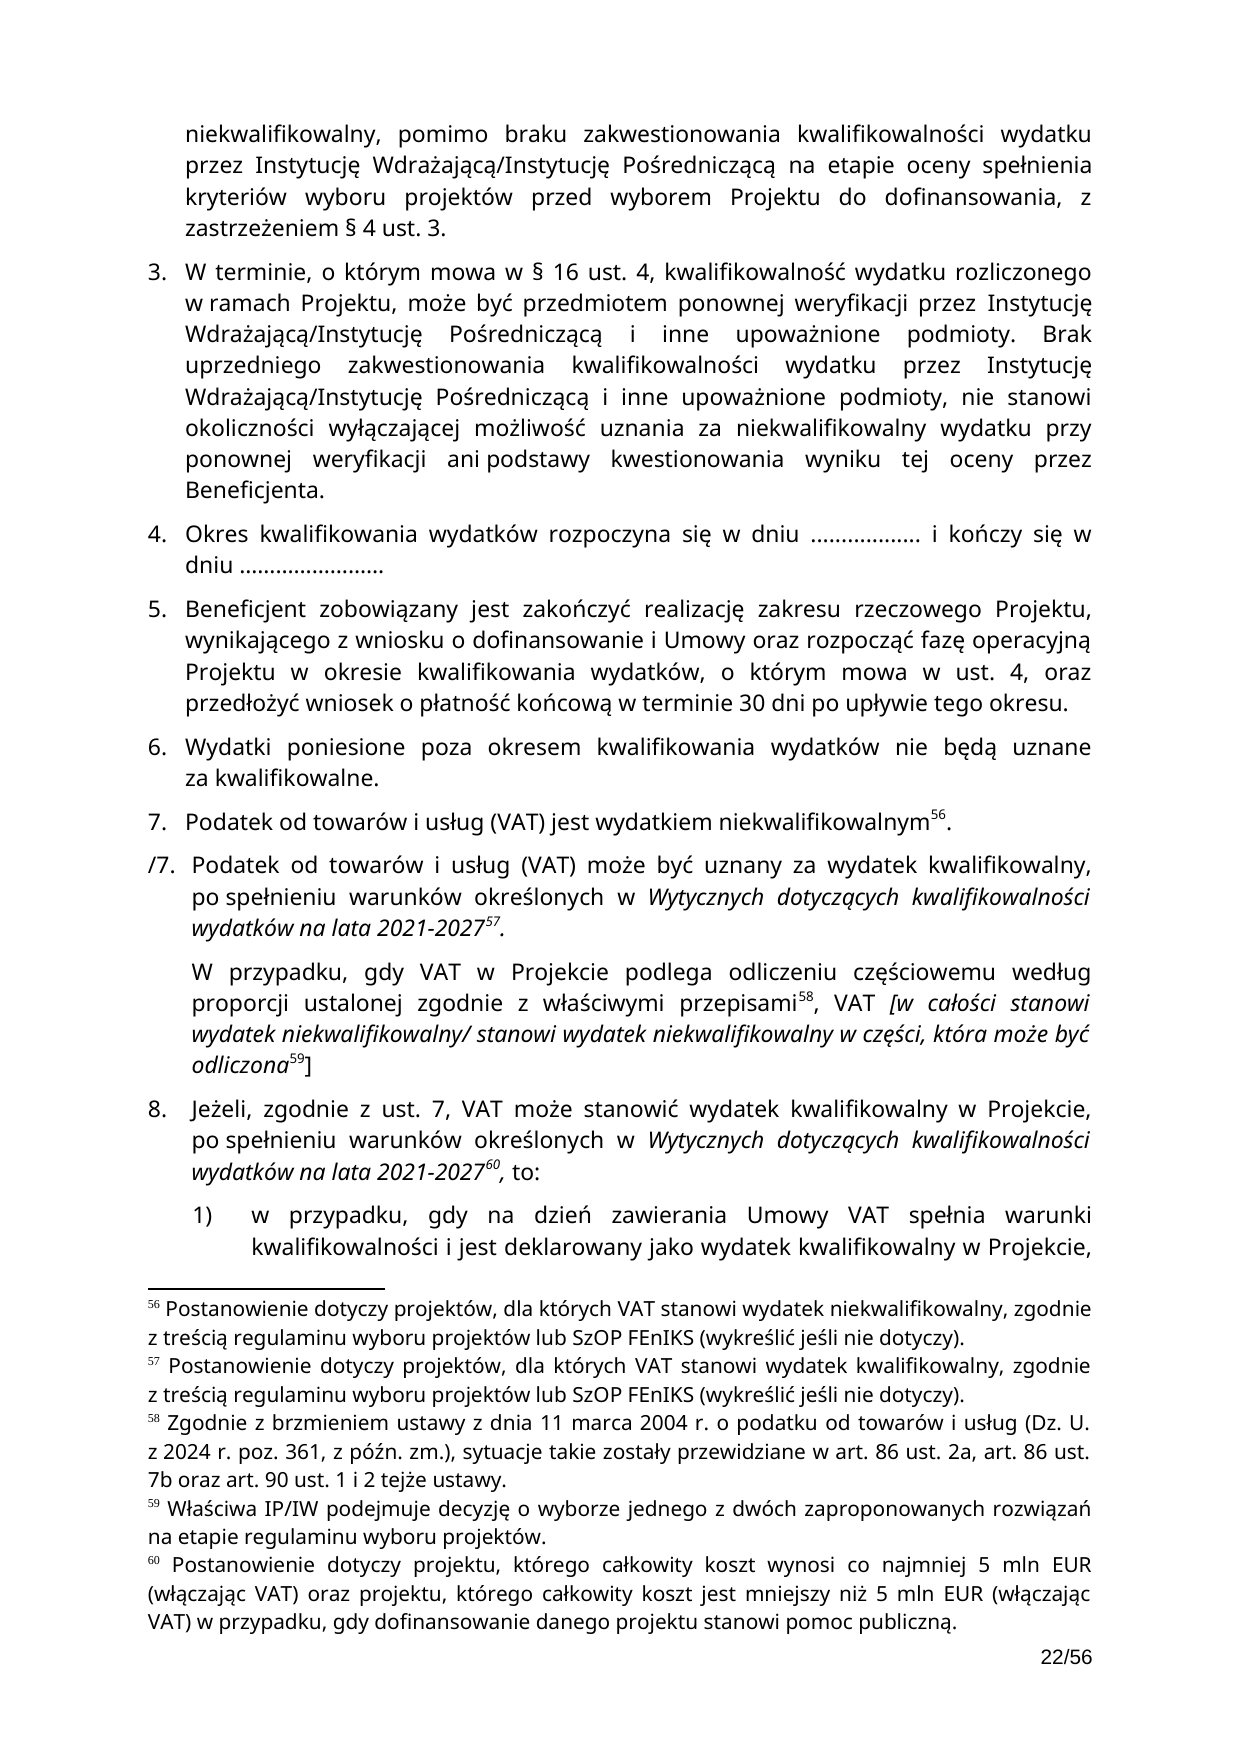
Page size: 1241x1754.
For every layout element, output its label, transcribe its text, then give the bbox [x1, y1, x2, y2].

text 4. Okres kwalifikowania wydatków rozpoczyna się w dniu .................. i kończy się w dniu …………………… [148, 518, 1092, 581]
text 8. Jeżeli, zgodnie z ust. 7, VAT może stanowić wydatek kwalifikowalny w Projekcie, po spełnieniu warunków określonych w Wytycznych dotyczących kwalifikowalności wydatków na lata 2021-2027, to: [148, 1093, 1092, 1187]
text 5. Beneficjent zobowiązany jest zakończyć realizację zakresu rzeczowego Projektu, wynikającego z wniosku o dofinansowanie i Umowy oraz rozpocząć fazę operacyjną Projektu w okresie kwalifikowania wydatków, o którym mowa w ust. 4, oraz przedłożyć wniosek o płatność końcową w terminie 30 dni po upływie tego okresu. [148, 593, 1092, 718]
text 3. W terminie, o którym mowa w § 16 ust. 4, kwalifikowalność wydatku rozliczonego w ramach Projektu, może być przedmiotem ponownej weryfikacji przez Instytucję Wdrażającą/Instytucję Pośredniczącą i inne upoważnione podmioty. Brak uprzedniego zakwestionowania kwalifikowalności wydatku przez Instytucję Wdrażającą/Instytucję Pośredniczącą i inne upoważnione podmioty, nie stanowi okoliczności wyłączającej możliwość uznania za niekwalifikowalny wydatku przy ponownej weryfikacji ani podstawy kwestionowania wyniku tej oceny przez Beneficjenta. [148, 256, 1092, 506]
text 7. Podatek od towarów i usług (VAT) jest wydatkiem niekwalifikowalnym. [148, 806, 1092, 837]
text /7. Podatek od towarów i usług (VAT) może być uznany za wydatek kwalifikowalny, po spełnieniu warunków określonych w Wytycznych dotyczących kwalifikowalności wydatków na lata 2021-2027. [148, 849, 1092, 943]
text 6. Wydatki poniesione poza okresem kwalifikowania wydatków nie będą uznane za kwalifikowalne. [148, 731, 1092, 793]
text W przypadku, gdy VAT w Projekcie podlega odliczeniu częściowemu według proporcji ustalonej zgodnie z właściwymi przepisami, VAT [w całości stanowi wydatek niekwalifikowalny/ stanowi wydatek niekwalifikowalny w części, która może być odliczona] [191, 956, 1092, 1081]
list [148, 118, 1092, 243]
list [192, 1199, 1092, 1262]
